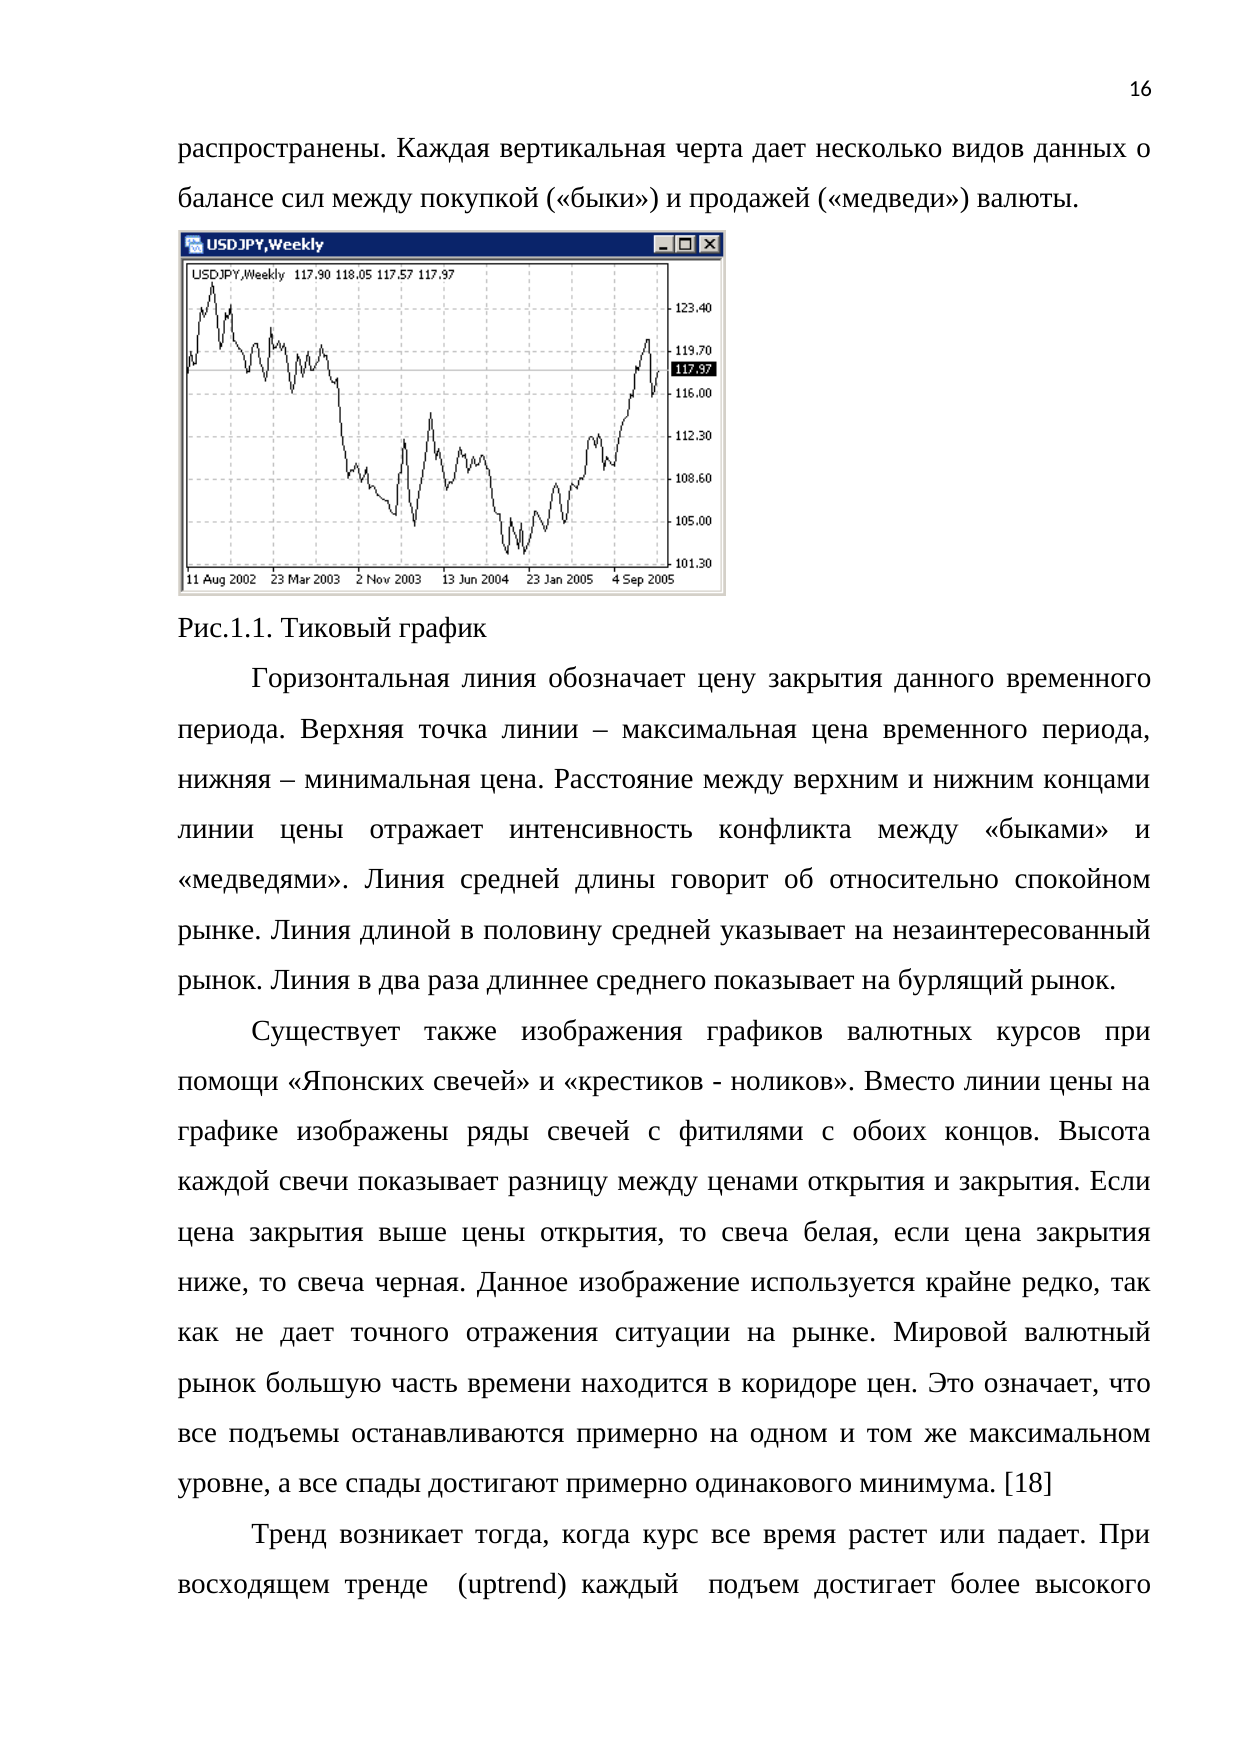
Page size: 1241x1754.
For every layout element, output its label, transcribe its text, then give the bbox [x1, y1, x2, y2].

text Горизонтальная линия обозначает цену закрытия данного временного периода. Верхняя точка линии – максимальная цена временного периода, нижняя – минимальная цена. Расстояние между верхним и нижним концами линии цены отражает интенсивность конфликта между «быками» и «медведями». Линия средней длины говорит об относительно спокойном рынке. Линия длиной в половину средней указывает на незаинтересованный рынок. Линия в два раза длиннее среднего показывает на бурлящий рынок. [177, 660, 1152, 996]
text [177, 130, 1152, 214]
text Существует также изображения графиков валютных курсов при помощи «Японских свечей» и «крестиков - ноликов». Вместо линии цены на графике изображены ряды свечей с фитилями с обоих концов. Высота каждой свечи показывает разницу между ценами открытия и закрытия. Если цена закрытия выше цены открытия, то свеча белая, если цена закрытия ниже, то свеча черная. Данное изображение используется крайне редко, так как не дает точного отражения ситуации на рынке. Мировой валютный рынок большую часть времени находится в коридоре цен. Это означает, что все подъемы останавливаются примерно на одном и том же максимальном уровне, а все спады достигают примерно одинакового минимума. [18] [177, 1013, 1152, 1499]
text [177, 1516, 1152, 1599]
text Рис.1.1. Тиковый график [177, 610, 1152, 644]
picture [177, 230, 726, 596]
